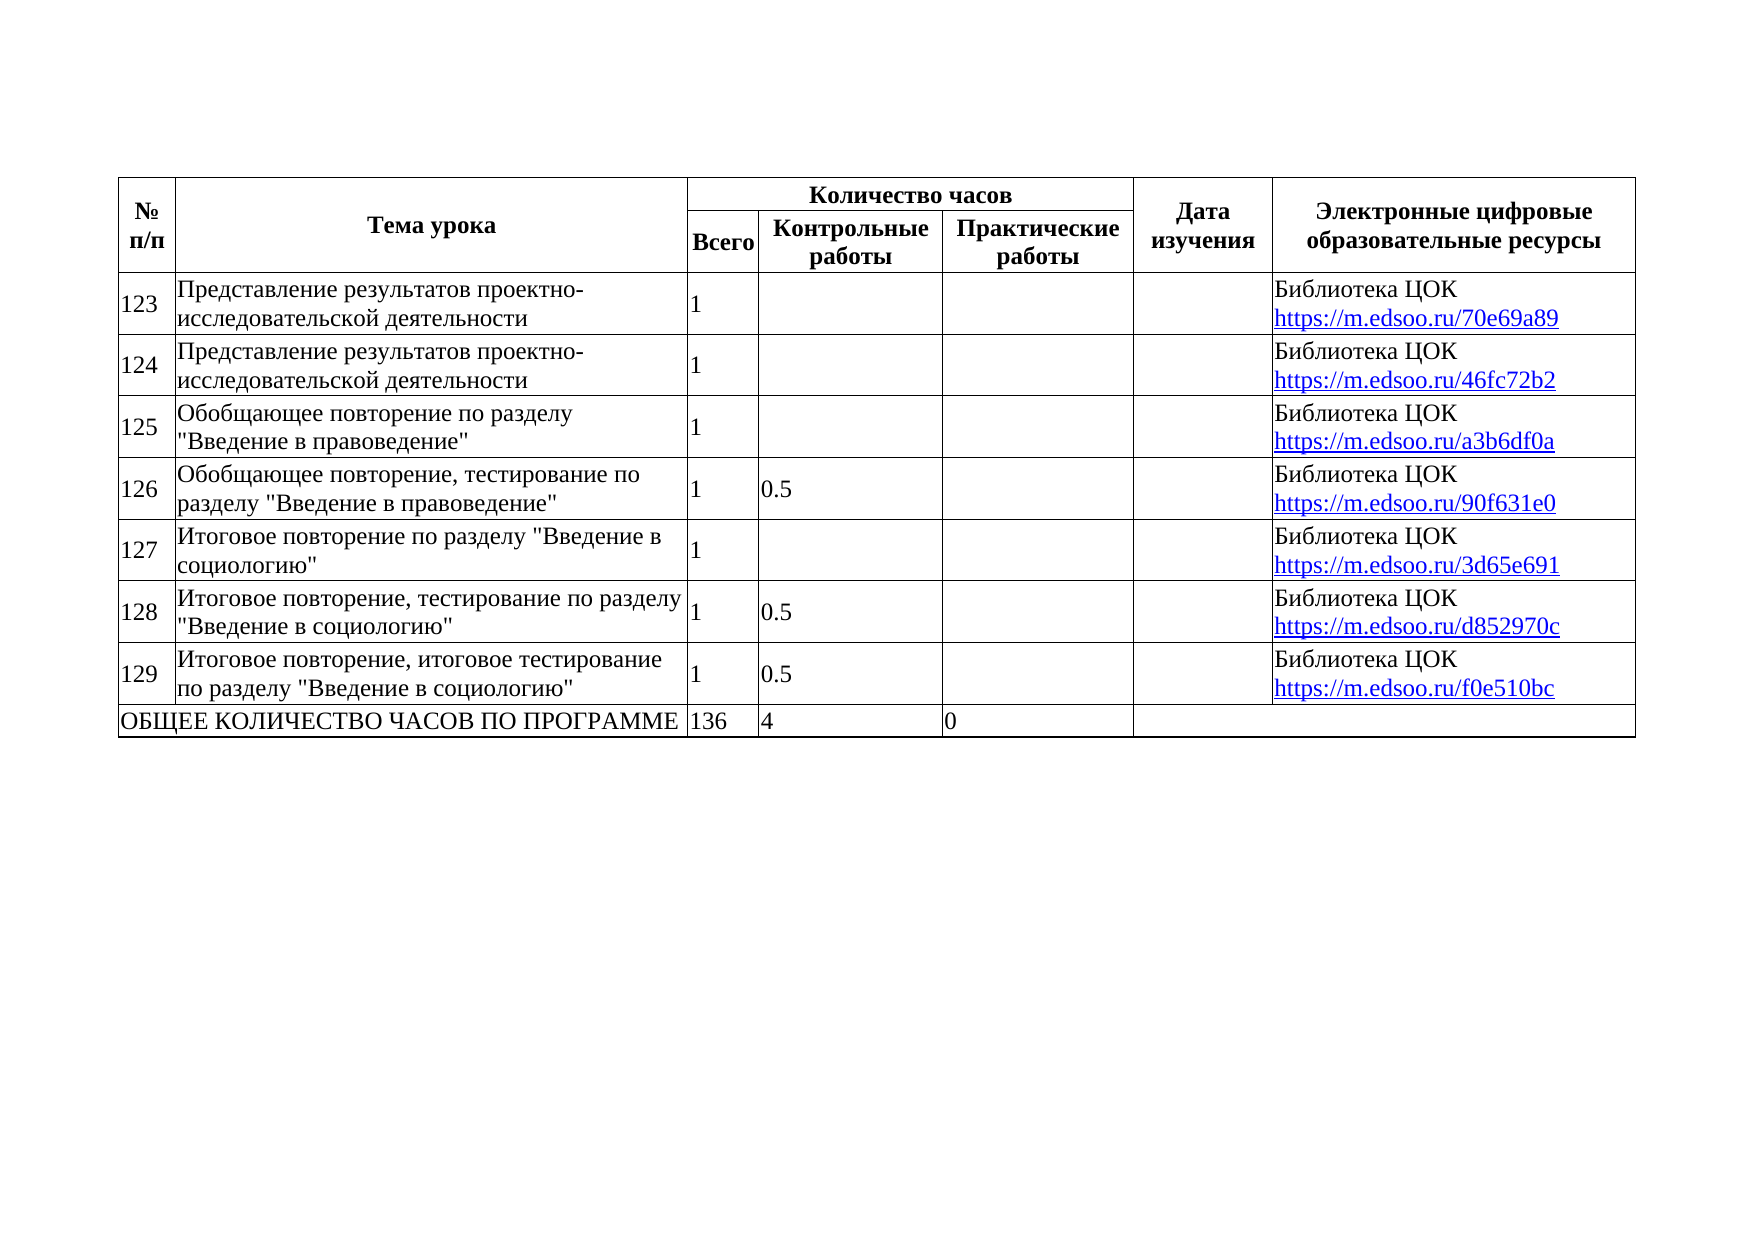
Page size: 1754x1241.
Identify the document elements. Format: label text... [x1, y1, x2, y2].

table_cell 123 [119, 273, 175, 333]
table_cell 1 [688, 396, 758, 457]
table_header Количество часов [688, 178, 1133, 210]
table_cell [943, 520, 1133, 580]
table_header Дата изучения [1134, 178, 1272, 272]
table_cell Итоговое повторение по разделу "Введение в социологию" [176, 520, 687, 580]
table_cell [943, 581, 1133, 642]
table_cell [1134, 273, 1272, 333]
table_cell 1 [688, 581, 758, 642]
table_cell 128 [119, 581, 175, 642]
table_cell [943, 458, 1133, 518]
table_cell Всего [688, 211, 758, 272]
table_cell [759, 335, 942, 395]
table_cell 125 [119, 396, 175, 457]
table_cell Обобщающее повторение, тестирование по разделу "Введение в правоведение" [176, 458, 687, 518]
table_cell [759, 396, 942, 457]
table_cell Представление результатов проектно-исследовательской деятельности [176, 273, 687, 333]
table_cell 1 [688, 643, 758, 703]
table_cell [1134, 396, 1272, 457]
table_cell 0 [943, 705, 1133, 736]
table_cell [759, 520, 942, 580]
table_cell 0.5 [759, 458, 942, 518]
table_cell 1 [688, 520, 758, 580]
table_cell Библиотека ЦОК https://m.edsoo.ru/90f631e0 [1273, 458, 1635, 518]
table_cell ОБЩЕЕ КОЛИЧЕСТВО ЧАСОВ ПО ПРОГРАММЕ [119, 705, 687, 736]
table_cell Библиотека ЦОК https://m.edsoo.ru/70e69a89 [1273, 273, 1635, 333]
table_cell [1134, 581, 1272, 642]
table_cell [1134, 643, 1272, 703]
table_cell Библиотека ЦОК https://m.edsoo.ru/a3b6df0a [1273, 396, 1635, 457]
table_cell [943, 396, 1133, 457]
table_cell 4 [759, 705, 942, 736]
table_cell Библиотека ЦОК https://m.edsoo.ru/46fc72b2 [1273, 335, 1635, 395]
table_cell Контрольные работы [759, 211, 942, 272]
table_cell 126 [119, 458, 175, 518]
table_cell Итоговое повторение, итоговое тестирование по разделу "Введение в социологию" [176, 643, 687, 703]
table_cell Итоговое повторение, тестирование по разделу "Введение в социологию" [176, 581, 687, 642]
table_cell [1134, 458, 1272, 518]
table_cell [1134, 520, 1272, 580]
table_cell [943, 335, 1133, 395]
table_cell [1134, 705, 1635, 736]
table_cell 1 [688, 273, 758, 333]
table_cell 1 [688, 458, 758, 518]
table_cell 127 [119, 520, 175, 580]
table_cell Практические работы [943, 211, 1133, 272]
table_header Тема урока [176, 178, 687, 272]
table_cell [943, 273, 1133, 333]
table_cell [1134, 335, 1272, 395]
table_cell 136 [688, 705, 758, 736]
table_cell 0.5 [759, 581, 942, 642]
table_header Электронные цифровые образовательные ресурсы [1273, 178, 1635, 272]
table_cell 1 [688, 335, 758, 395]
table_cell 0.5 [759, 643, 942, 703]
table_cell [759, 273, 942, 333]
table_cell 129 [119, 643, 175, 703]
table_cell Библиотека ЦОК https://m.edsoo.ru/3d65e691 [1273, 520, 1635, 580]
table_cell Библиотека ЦОК https://m.edsoo.ru/f0e510bc [1273, 643, 1635, 703]
table_cell Библиотека ЦОК https://m.edsoo.ru/d852970c [1273, 581, 1635, 642]
table_cell [943, 643, 1133, 703]
table_cell Обобщающее повторение по разделу "Введение в правоведение" [176, 396, 687, 457]
table_header № п/п [119, 178, 175, 272]
table_cell 124 [119, 335, 175, 395]
table_cell Представление результатов проектно-исследовательской деятельности [176, 335, 687, 395]
